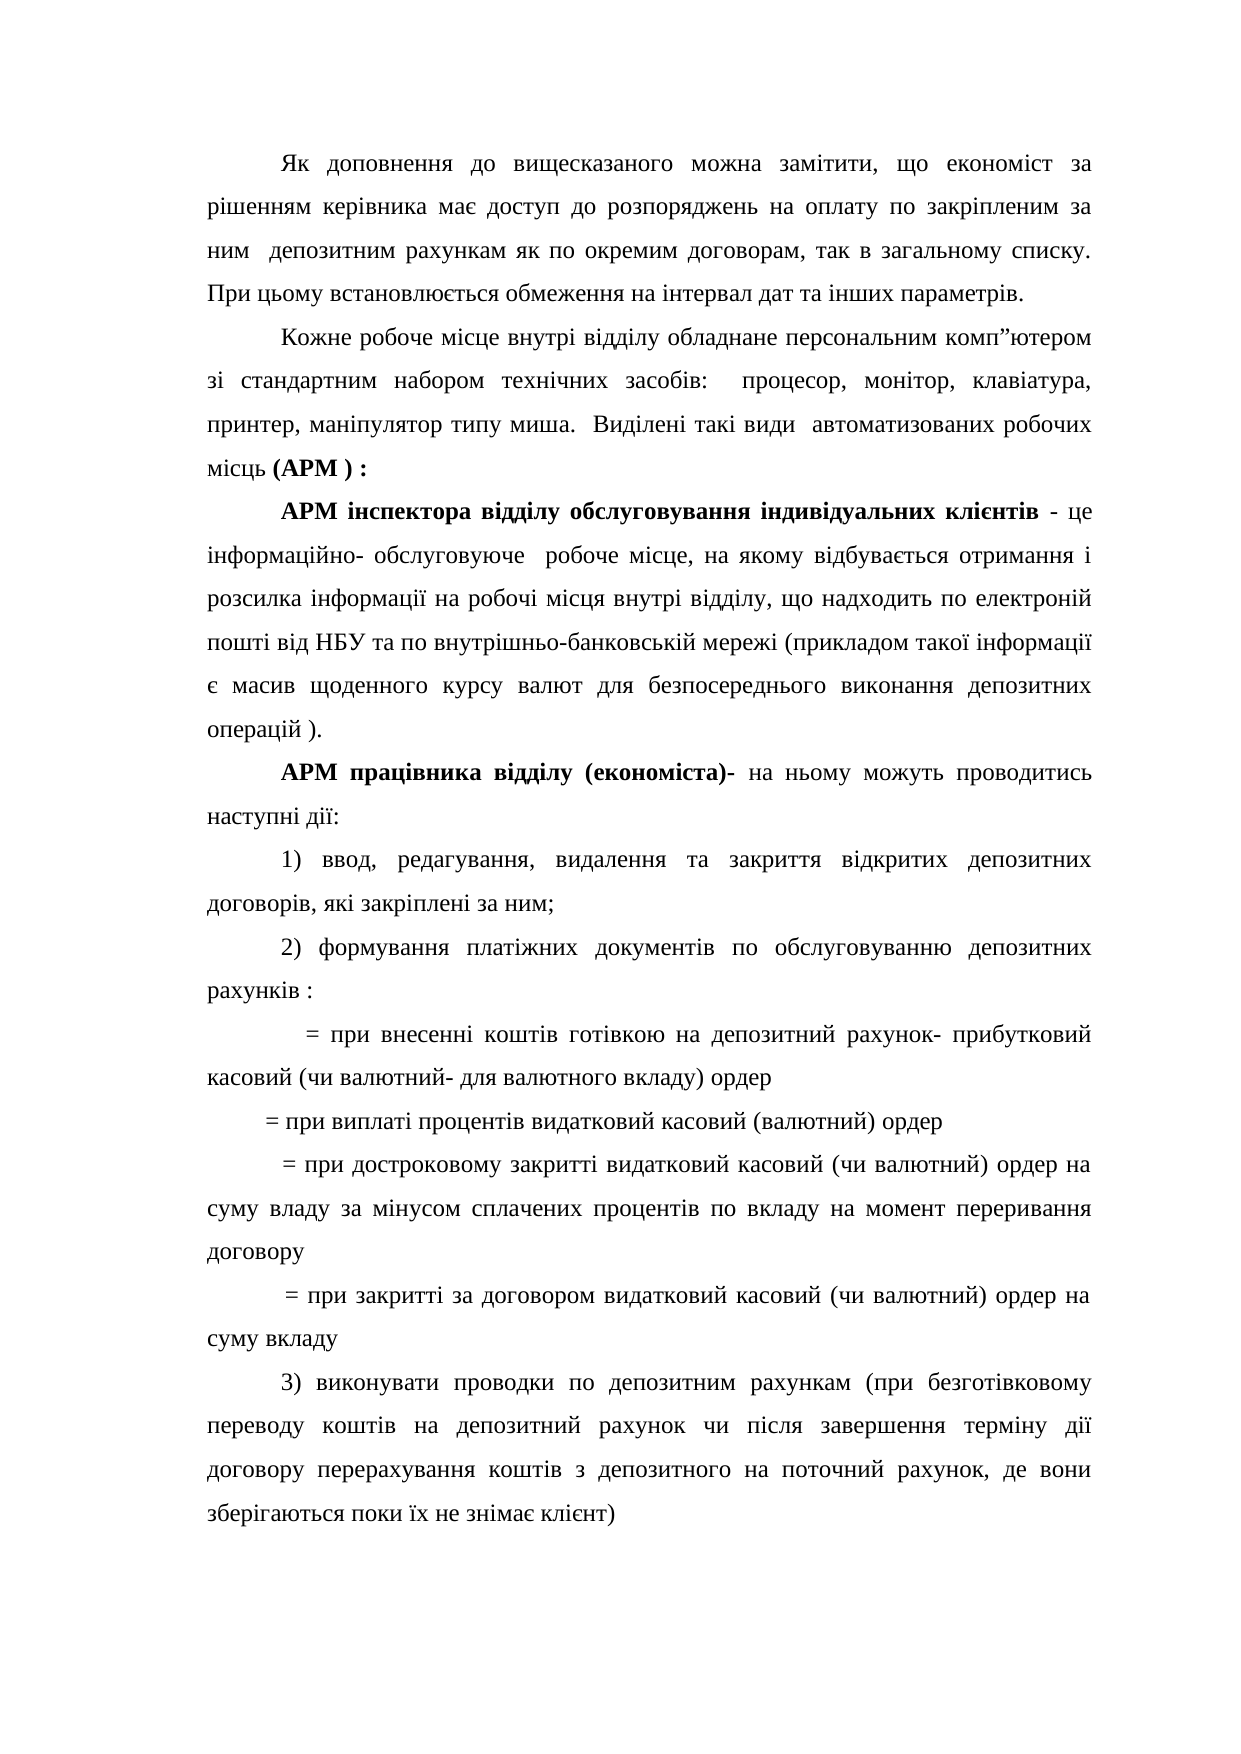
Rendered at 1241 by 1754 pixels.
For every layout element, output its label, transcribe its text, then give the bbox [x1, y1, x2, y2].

text 2) формування платіжних документів по обслуговуванню депозитних рахунків : [207, 931, 1092, 1004]
text 3) виконувати проводки по депозитним рахункам (при безготівковому переводу коштів на депозитний рахунок чи після завершення терміну дії договору перерахування коштів з депозитного на поточний рахунок, де вони зберігаються поки їх не знімає клієнт) [207, 1367, 1092, 1527]
text АРМ працівника відділу (економіста)- на ньому можуть проводитись наступні дії: [207, 757, 1092, 830]
text = при закритті за договором видатковий касовий (чи валютний) ордер на суму вкладу [207, 1280, 1092, 1352]
text 1) ввод, редагування, видалення та закриття відкритих депозитних договорів, які закріплені за ним; [207, 844, 1092, 917]
text = при достроковому закритті видатковий касовий (чи валютний) ордер на суму владу за мінусом сплачених процентів по вкладу на момент переривання договору [207, 1149, 1092, 1265]
text = при виплаті процентів видатковий касовий (валютний) ордер [207, 1106, 1092, 1135]
text Як доповнення до вищесказаного можна замітити, що економіст за рішенням керівника має доступ до розпоряджень на оплату по закріпленим за ним депозитним рахункам як по окремим договорам, так в загальному списку. При цьому встановлюється обмеження на інтервал дат та інших параметрів. [207, 148, 1092, 307]
text = при внесенні коштів готівкою на депозитний рахунок- прибутковий касовий (чи валютний- для валютного вкладу) ордер [207, 1018, 1092, 1091]
text АРМ інспектора відділу обслуговування індивідуальних клієнтів - це інформаційно- обслуговуюче робоче місце, на якому відбувається отримання і розсилка інформації на робочі місця внутрі відділу, що надходить по електроній пошті від НБУ та по внутрішньо-банковській мережі (прикладом такої інформації є масив щоденного курсу валют для безпосереднього виконання депозитних операцій ). [207, 496, 1092, 743]
text Кожне робоче місце внутрі відділу обладнане персональним комп”ютером зі стандартним набором технічних засобів: процесор, монітор, клавіатура, принтер, маніпулятор типу миша. Виділені такі види автоматизованих робочих місць (АРМ ) : [207, 322, 1092, 482]
